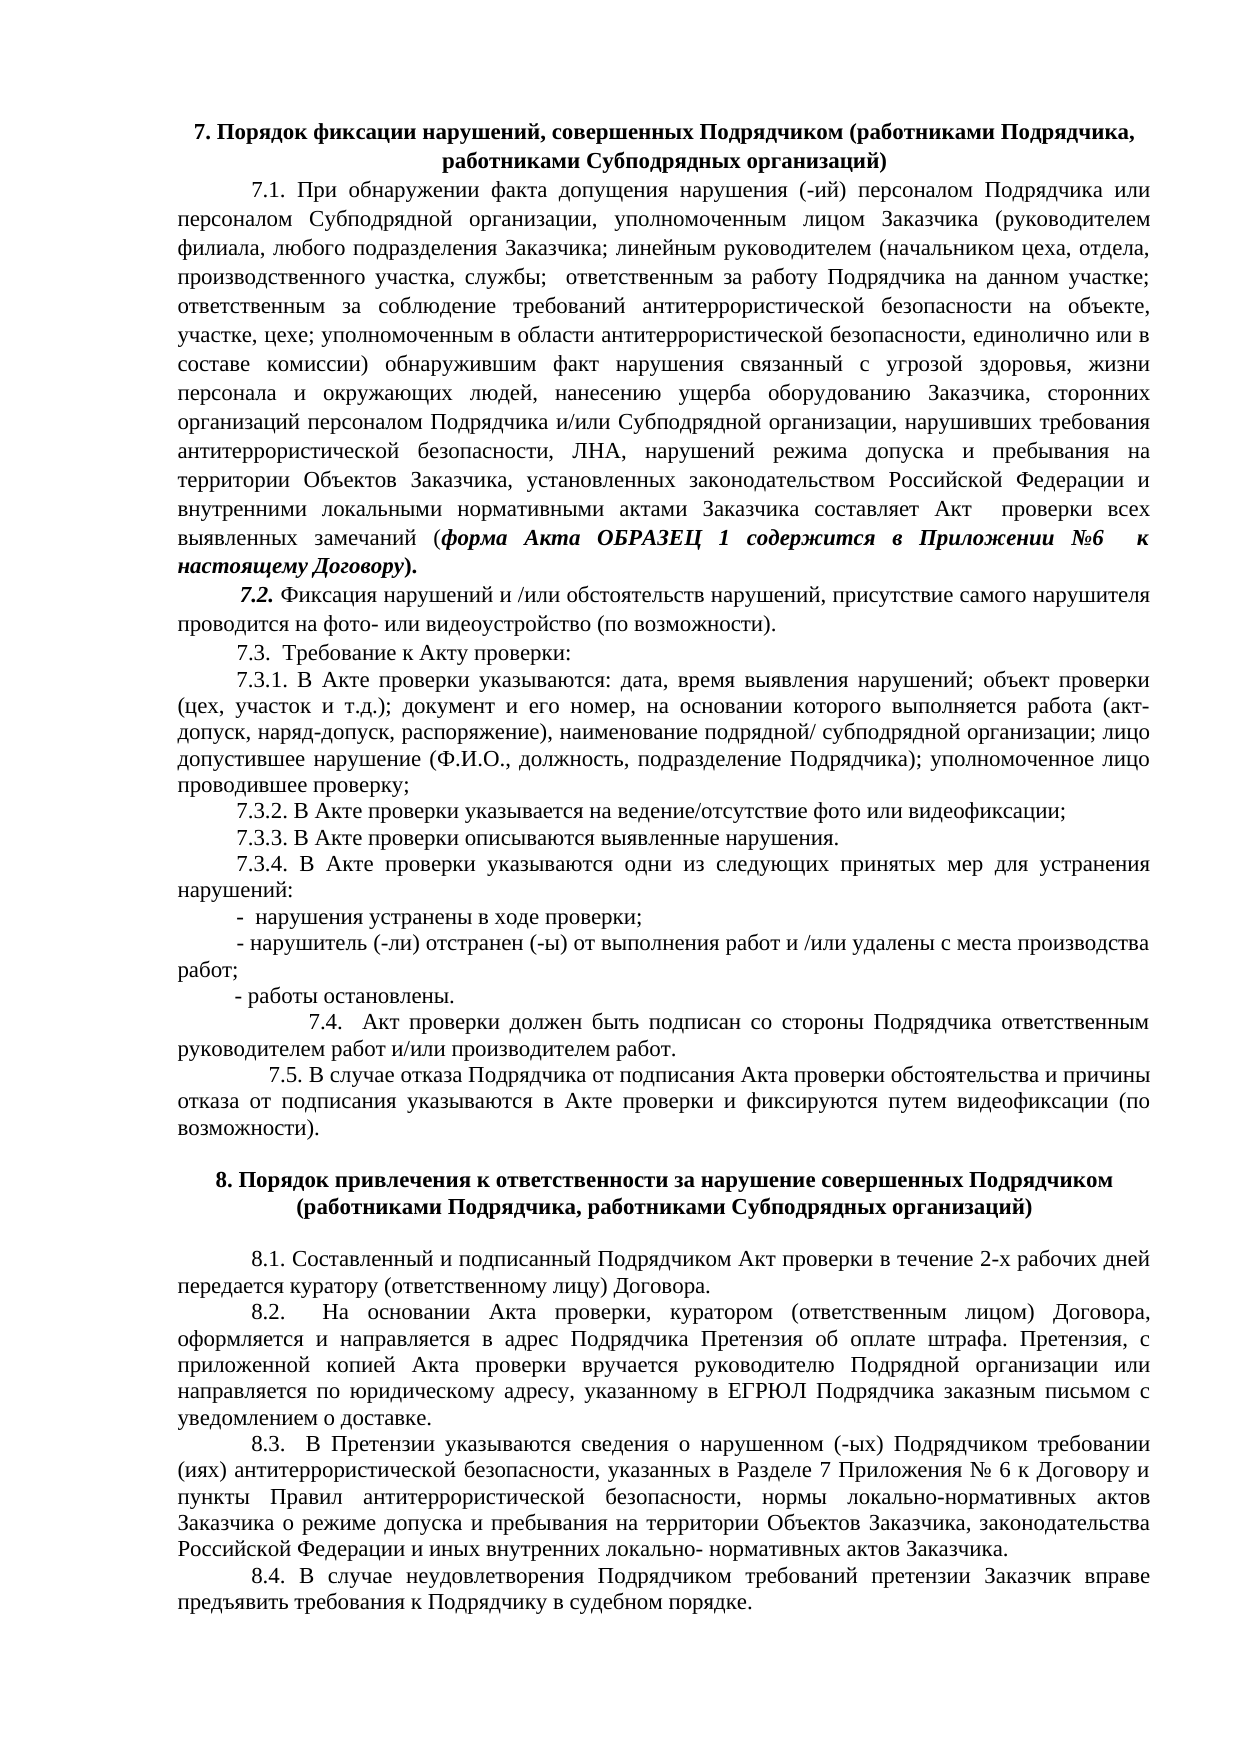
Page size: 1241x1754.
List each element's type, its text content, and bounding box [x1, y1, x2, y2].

text - нарушения устранены в ходе проверки; [177, 903, 1152, 929]
text 8.1. Составленный и подписанный Подрядчиком Акт проверки в течение 2-х рабочих дней передается куратору (ответственному лицу) Договора. [177, 1246, 1152, 1298]
text 8.4. В случае неудовлетворения Подрядчиком требований претензии Заказчик вправе предъявить требования к Подрядчику в судебном порядке. [177, 1562, 1152, 1614]
text 7.3. Требование к Акту проверки: [177, 639, 1152, 666]
text - работы остановлены. [177, 982, 1152, 1008]
text 7.3.3. В Акте проверки описываются выявленные нарушения. [177, 824, 1152, 850]
text 7.3.1. В Акте проверки указываются: дата, время выявления нарушений; объект проверки (цех, участок и т.д.); документ и его номер, на основании которого выполняется работа (акт-допуск, наряд-допуск, распоряжение), наименование подрядной/ субподрядной организации; лицо допустившее нарушение (Ф.И.О., должность, подразделение Подрядчика); уполномоченное лицо проводившее проверку; [177, 666, 1152, 797]
text 8.2. На основании Акта проверки, куратором (ответственным лицом) Договора, оформляется и направляется в адрес Подрядчика Претензия об оплате штрафа. Претензия, с приложенной копией Акта проверки вручается руководителю Подрядной организации или направляется по юридическому адресу, указанному в ЕГРЮЛ Подрядчика заказным письмом с уведомлением о доставке. [177, 1298, 1152, 1430]
text 7. Порядок фиксации нарушений, совершенных Подрядчиком (работниками Подрядчика, работниками Субподрядных организаций) [177, 118, 1152, 173]
text - нарушитель (-ли) отстранен (-ы) от выполнения работ и /или удалены с места производства работ; [177, 929, 1152, 982]
text 7.5. В случае отказа Подрядчика от подписания Акта проверки обстоятельства и причины отказа от подписания указываются в Акте проверки и фиксируются путем видеофиксации (по возможности). [177, 1061, 1152, 1140]
text 8. Порядок привлечения к ответственности за нарушение совершенных Подрядчиком (работниками Подрядчика, работниками Субподрядных организаций) [177, 1166, 1152, 1219]
text 7.2. Фиксация нарушений и /или обстоятельств нарушений, присутствие самого нарушителя проводится на фото- или видеоустройство (по возможности). [177, 581, 1152, 637]
text 7.3.2. В Акте проверки указывается на ведение/отсутствие фото или видеофиксации; [177, 797, 1152, 824]
text 8.3. В Претензии указываются сведения о нарушенном (-ых) Подрядчиком требовании (иях) антитеррористической безопасности, указанных в Разделе 7 Приложения № 6 к Договору и пункты Правил антитеррористической безопасности, нормы локально-нормативных актов Заказчика о режиме допуска и пребывания на территории Объектов Заказчика, законодательства Российской Федерации и иных внутренних локально- нормативных актов Заказчика. [177, 1430, 1152, 1562]
text 7.3.4. В Акте проверки указываются одни из следующих принятых мер для устранения нарушений: [177, 850, 1152, 903]
text 7.4. Акт проверки должен быть подписан со стороны Подрядчика ответственным руководителем работ и/или производителем работ. [177, 1008, 1152, 1061]
text 7.1. При обнаружении факта допущения нарушения (-ий) персоналом Подрядчика или персоналом Субподрядной организации, уполномоченным лицом Заказчика (руководителем филиала, любого подразделения Заказчика; линейным руководителем (начальником цеха, отдела, производственного участка, службы; ответственным за работу Подрядчика на данном участке; ответственным за соблюдение требований антитеррористической безопасности на объекте, участке, цехе; уполномоченным в области антитеррористической безопасности, единолично или в составе комиссии) обнаружившим факт нарушения связанный с угрозой здоровья, жизни персонала и окружающих людей, нанесению ущерба оборудованию Заказчика, сторонних организаций персоналом Подрядчика и/или Субподрядной организации, нарушивших требования антитеррористической безопасности, ЛНА, нарушений режима допуска и пребывания на территории Объектов Заказчика, установленных законодательством Российской Федерации и внутренними локальными нормативными актами Заказчика составляет Акт проверки всех выявленных замечаний (форма Акта ОБРАЗЕЦ 1 содержится в Приложении №6 к настоящему Договору). [177, 176, 1152, 579]
